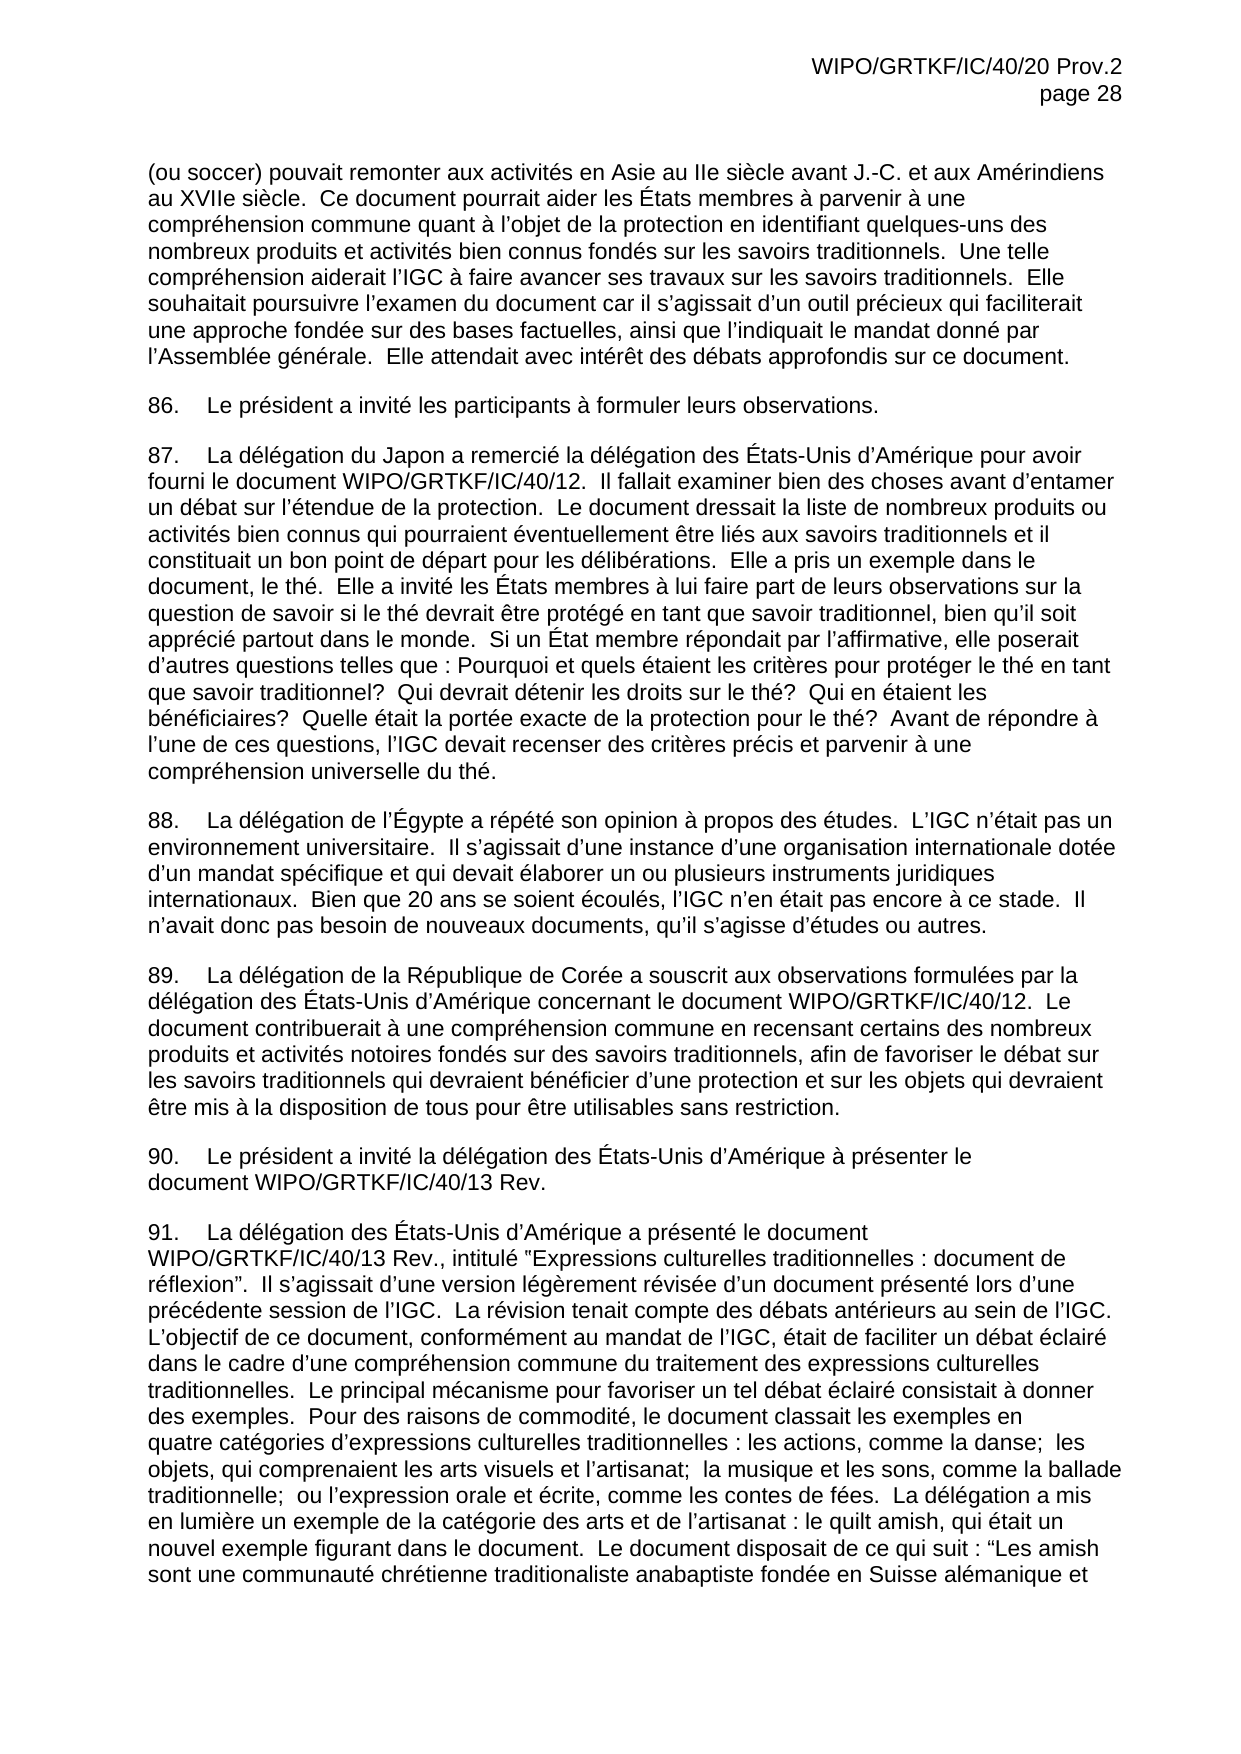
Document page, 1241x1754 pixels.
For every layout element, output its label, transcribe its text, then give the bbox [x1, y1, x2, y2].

text La délégation de l’Égypte a répété son opinion à propos des études. L’IGC n’était pas un environnement universitaire. Il s’agissait d’une instance d’une organisation internationale dotée d’un mandat spécifique et qui devait élaborer un ou plusieurs instruments juridiques internationaux. Bien que 20 ans se soient écoulés, l’IGC n’en était pas encore à ce stade. Il n’avait donc pas besoin de nouveaux documents, qu’il s’agisse d’études ou autres. [148, 807, 1122, 939]
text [148, 1218, 1122, 1587]
text Le président a invité la délégation des États-Unis d’Amérique à présenter le document WIPO/GRTKF/IC/40/13 Rev. [148, 1143, 1122, 1196]
text La délégation de la République de Corée a souscrit aux observations formulées par la délégation des États-Unis d’Amérique concernant le document WIPO/GRTKF/IC/40/12. Le document contribuerait à une compréhension commune en recensant certains des nombreux produits et activités notoires fondés sur des savoirs traditionnels, afin de favoriser le débat sur les savoirs traditionnels qui devraient bénéficier d’une protection et sur les objets qui devraient être mis à la disposition de tous pour être utilisables sans restriction. [148, 962, 1122, 1120]
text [148, 158, 1122, 369]
text La délégation du Japon a remercié la délégation des États-Unis d’Amérique pour avoir fourni le document WIPO/GRTKF/IC/40/12. Il fallait examiner bien des choses avant d’entamer un débat sur l’étendue de la protection. Le document dressait la liste de nombreux produits ou activités bien connus qui pourraient éventuellement être liés aux savoirs traditionnels et il constituait un bon point de départ pour les délibérations. Elle a pris un exemple dans le document, le thé. Elle a invité les États membres à lui faire part de leurs observations sur la question de savoir si le thé devrait être protégé en tant que savoir traditionnel, bien qu’il soit apprécié partout dans le monde. Si un État membre répondait par l’affirmative, elle poserait d’autres questions telles que : Pourquoi et quels étaient les critères pour protéger le thé en tant que savoir traditionnel? Qui devrait détenir les droits sur le thé? Qui en étaient les bénéficiaires? Quelle était la portée exacte de la protection pour le thé? Avant de répondre à l’une de ces questions, l’IGC devait recenser des critères précis et parvenir à une compréhension universelle du thé. [148, 442, 1122, 784]
text Le président a invité les participants à formuler leurs observations. [148, 392, 1122, 419]
